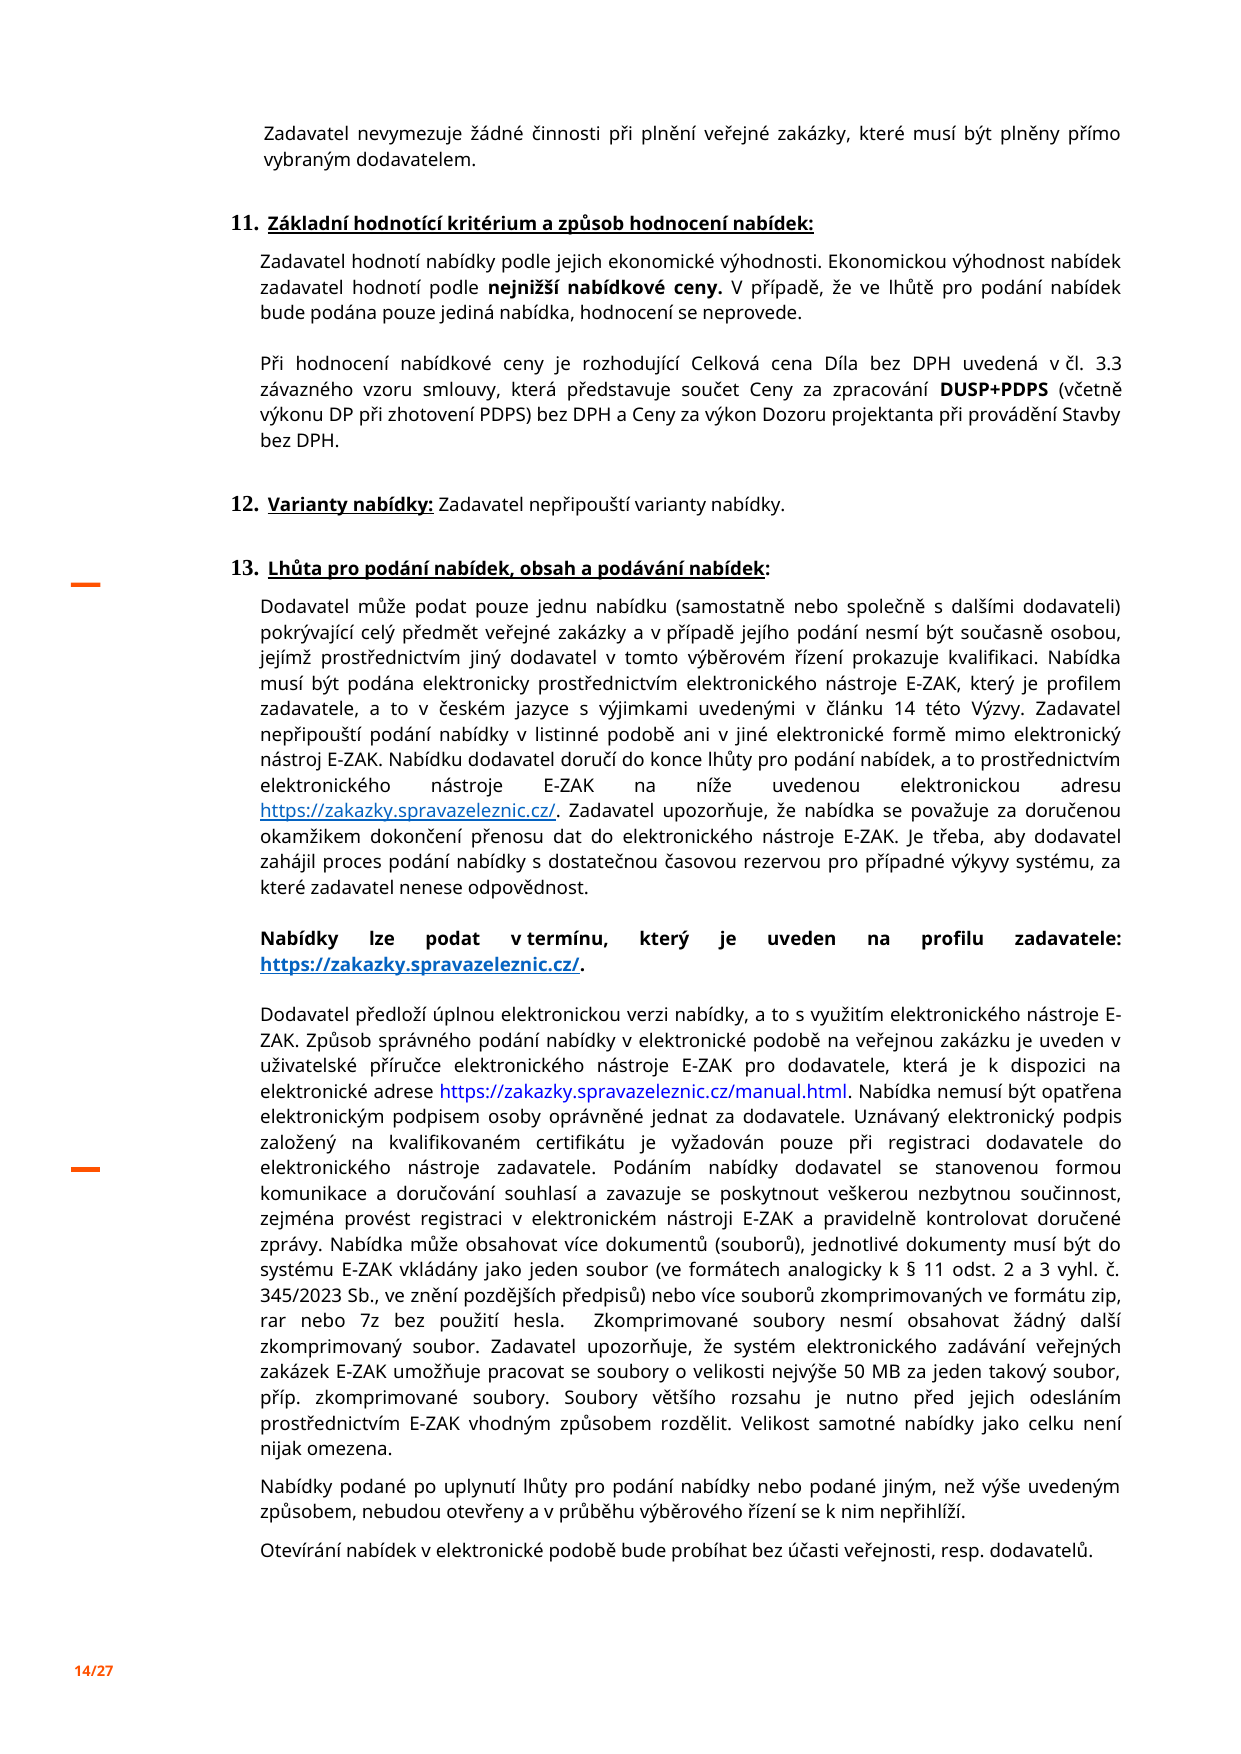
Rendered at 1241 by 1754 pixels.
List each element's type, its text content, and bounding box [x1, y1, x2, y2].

text Zadavatel hodnotí nabídky podle jejich ekonomické výhodnosti. Ekonomickou výhodnost nabídek zadavatel hodnotí podle nejnižší nabídkové ceny. V případě, že ve lhůtě pro podání nabídek bude podána pouze jediná nabídka, hodnocení se neprovede. [260, 248, 1122, 325]
text Dodavatel předloží úplnou elektronickou verzi nabídky, a to s využitím elektronického nástroje E-ZAK. Způsob správného podání nabídky v elektronické podobě na veřejnou zakázku je uveden v uživatelské příručce elektronického nástroje E-ZAK pro dodavatele, která je k dispozici na elektronické adrese https://zakazky.spravazeleznic.cz/manual.html. Nabídka nemusí být opatřena elektronickým podpisem osoby oprávněné jednat za dodavatele. Uznávaný elektronický podpis založený na kvalifikovaném certifikátu je vyžadován pouze při registraci dodavatele do elektronického nástroje zadavatele. Podáním nabídky dodavatel se stanovenou formou komunikace a doručování souhlasí a zavazuje se poskytnout veškerou nezbytnou součinnost, zejména provést registraci v elektronickém nástroji E-ZAK a pravidelně kontrolovat doručené zprávy. Nabídka může obsahovat více dokumentů (souborů), jednotlivé dokumenty musí být do systému E-ZAK vkládány jako jeden soubor (ve formátech analogicky k § 11 odst. 2 a 3 vyhl. č. 345/2023 Sb., ve znění pozdějších předpisů) nebo více souborů zkomprimovaných ve formátu zip, rar nebo 7z bez použití hesla. Zkomprimované soubory nesmí obsahovat žádný další zkomprimovaný soubor. Zadavatel upozorňuje, že systém elektronického zadávání veřejných zakázek E-ZAK umožňuje pracovat se soubory o velikosti nejvýše 50 MB za jeden takový soubor, příp. zkomprimované soubory. Soubory většího rozsahu je nutno před jejich odesláním prostřednictvím E-ZAK vhodným způsobem rozdělit. Velikost samotné nabídky jako celku není nijak omezena. [260, 1001, 1122, 1461]
text Při hodnocení nabídkové ceny je rozhodující Celková cena Díla bez DPH uvedená v čl. 3.3 závazného vzoru smlouvy, která představuje součet Ceny za zpracování DUSP+PDPS (včetně výkonu DP při zhotovení PDPS) bez DPH a Ceny za výkon Dozoru projektanta při provádění Stavby bez DPH. [260, 351, 1122, 453]
text Nabídky lze podat v termínu, který je uveden na profilu zadavatele: https://zakazky.spravazeleznic.cz/. [260, 925, 1122, 976]
text Zadavatel nevymezuje žádné činnosti při plnění veřejné zakázky, které musí být plněny přímo vybraným dodavatelem. [263, 121, 1122, 172]
list Varianty nabídky: Zadavatel nepřipouští varianty nabídky. [230, 490, 1122, 517]
list Lhůta pro podání nabídek, obsah a podávání nabídek: [230, 554, 1122, 581]
text Otevírání nabídek v elektronické podobě bude probíhat bez účasti veřejnosti, resp. dodavatelů. [260, 1537, 1122, 1562]
text Dodavatel může podat pouze jednu nabídku (samostatně nebo společně s dalšími dodavateli) pokrývající celý předmět veřejné zakázky a v případě jejího podání nesmí být současně osobou, jejímž prostřednictvím jiný dodavatel v tomto výběrovém řízení prokazuje kvalifikaci. Nabídka musí být podána elektronicky prostřednictvím elektronického nástroje E-ZAK, který je profilem zadavatele, a to v českém jazyce s výjimkami uvedenými v článku 14 této Výzvy. Zadavatel nepřipouští podání nabídky v listinné podobě ani v jiné elektronické formě mimo elektronický nástroj E-ZAK. Nabídku dodavatel doručí do konce lhůty pro podání nabídek, a to prostřednictvím elektronického nástroje E-ZAK na níže uvedenou elektronickou adresu https://zakazky.spravazeleznic.cz/. Zadavatel upozorňuje, že nabídka se považuje za doručenou okamžikem dokončení přenosu dat do elektronického nástroje E-ZAK. Je třeba, aby dodavatel zahájil proces podání nabídky s dostatečnou časovou rezervou pro případné výkyvy systému, za které zadavatel nenese odpovědnost. [260, 594, 1122, 900]
text Nabídky podané po uplynutí lhůty pro podání nabídky nebo podané jiným, než výše uvedeným způsobem, nebudou otevřeny a v průběhu výběrového řízení se k nim nepřihlíží. [260, 1473, 1122, 1524]
list Základní hodnotící kritérium a způsob hodnocení nabídek: [230, 209, 1122, 236]
